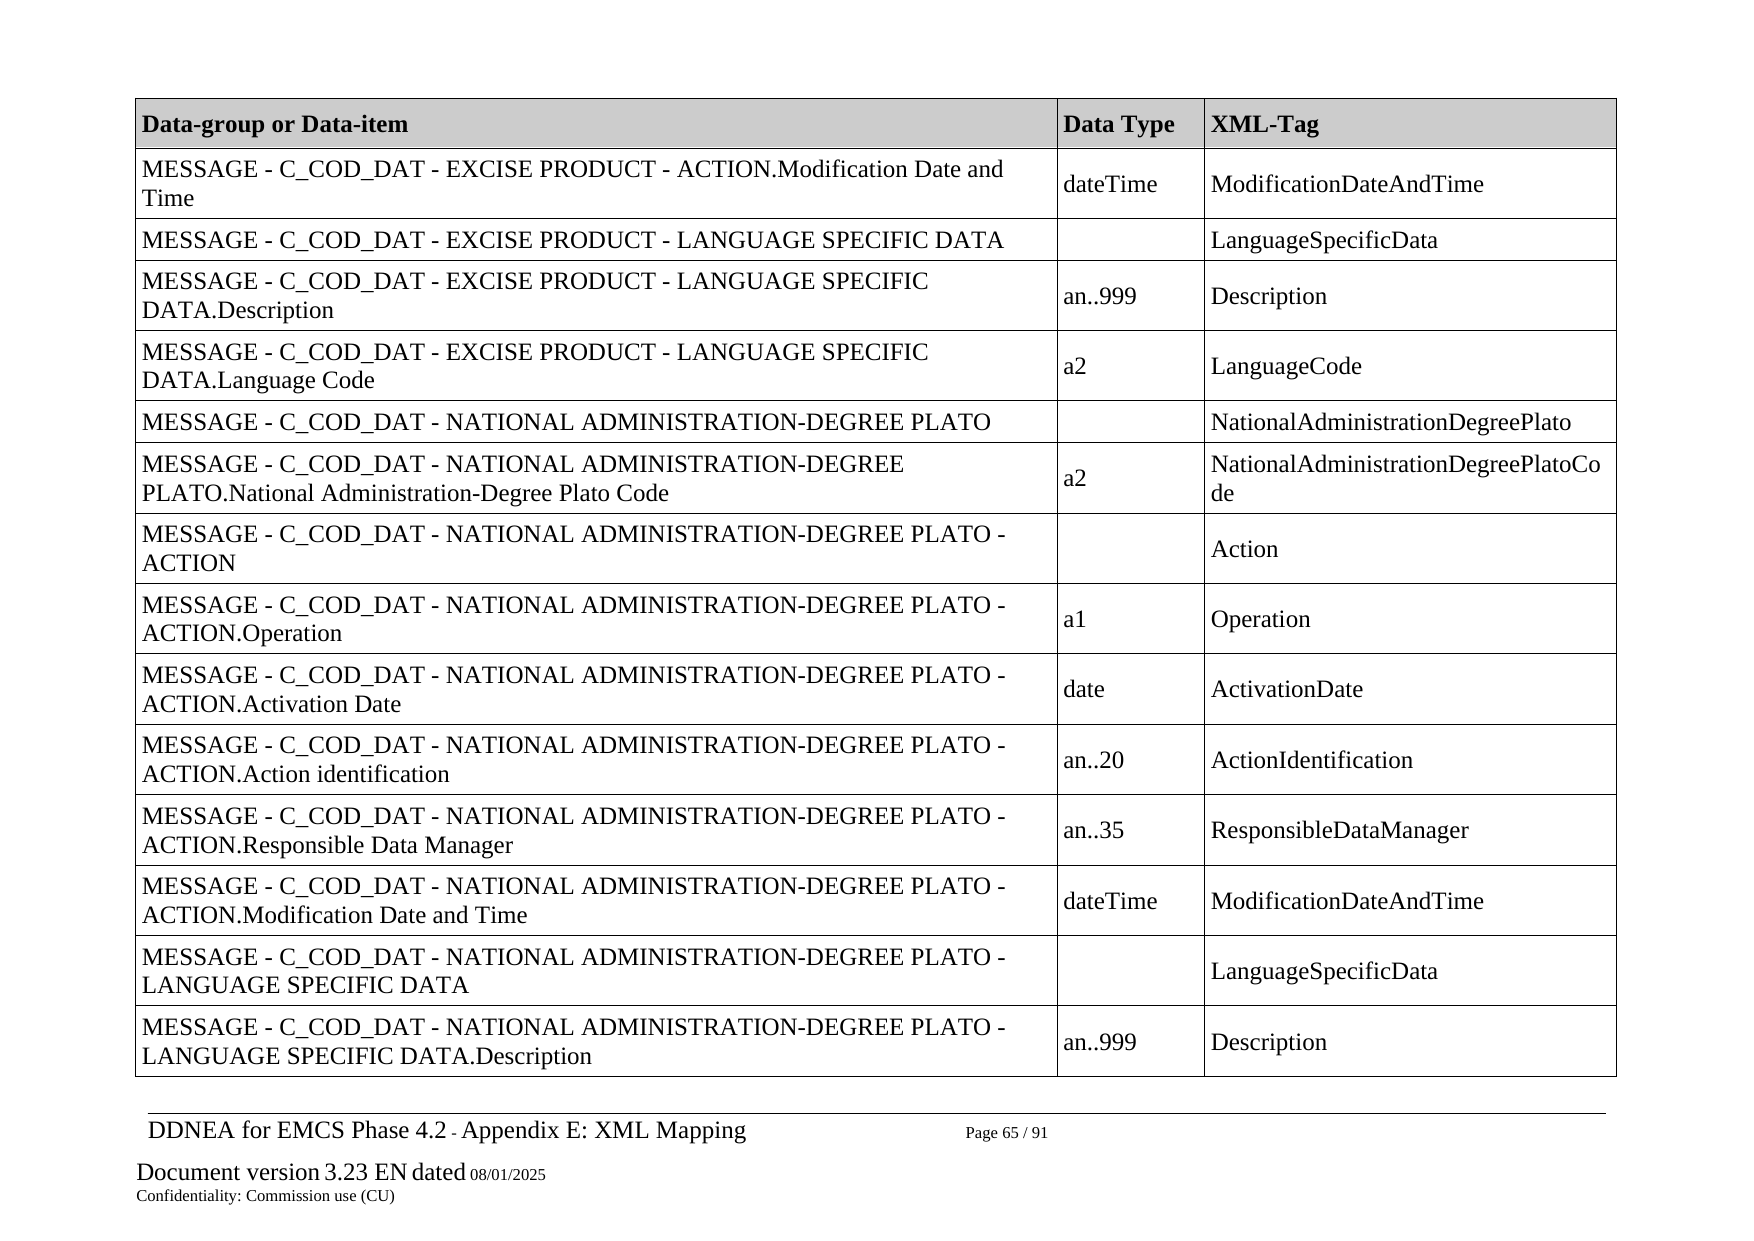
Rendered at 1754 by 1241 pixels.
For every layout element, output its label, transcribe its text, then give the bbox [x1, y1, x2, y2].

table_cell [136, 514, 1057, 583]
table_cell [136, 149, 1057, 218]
table_header Data Type [1058, 99, 1204, 147]
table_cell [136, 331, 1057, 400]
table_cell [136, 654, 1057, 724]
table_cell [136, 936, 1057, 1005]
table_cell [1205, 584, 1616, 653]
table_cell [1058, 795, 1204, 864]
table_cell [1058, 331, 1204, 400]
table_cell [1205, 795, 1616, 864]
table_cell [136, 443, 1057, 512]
table_header Data-group or Data-item [136, 99, 1057, 147]
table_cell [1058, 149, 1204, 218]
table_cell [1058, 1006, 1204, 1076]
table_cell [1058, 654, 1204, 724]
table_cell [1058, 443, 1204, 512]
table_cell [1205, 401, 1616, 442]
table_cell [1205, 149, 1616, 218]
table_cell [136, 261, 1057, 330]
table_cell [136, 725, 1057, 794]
table_header XML-Tag [1205, 99, 1616, 147]
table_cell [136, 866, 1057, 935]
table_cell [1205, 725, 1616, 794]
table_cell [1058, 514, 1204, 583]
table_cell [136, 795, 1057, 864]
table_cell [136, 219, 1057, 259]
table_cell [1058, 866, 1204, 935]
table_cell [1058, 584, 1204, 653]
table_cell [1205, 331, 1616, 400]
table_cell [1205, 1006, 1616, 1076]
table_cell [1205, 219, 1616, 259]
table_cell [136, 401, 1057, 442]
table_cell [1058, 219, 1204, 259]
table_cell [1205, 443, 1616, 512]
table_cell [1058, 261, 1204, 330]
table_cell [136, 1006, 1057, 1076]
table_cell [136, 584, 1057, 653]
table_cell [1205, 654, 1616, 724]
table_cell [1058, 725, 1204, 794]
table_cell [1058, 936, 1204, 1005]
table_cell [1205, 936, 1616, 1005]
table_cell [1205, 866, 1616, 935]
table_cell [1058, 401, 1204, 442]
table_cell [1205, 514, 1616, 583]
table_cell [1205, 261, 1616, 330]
